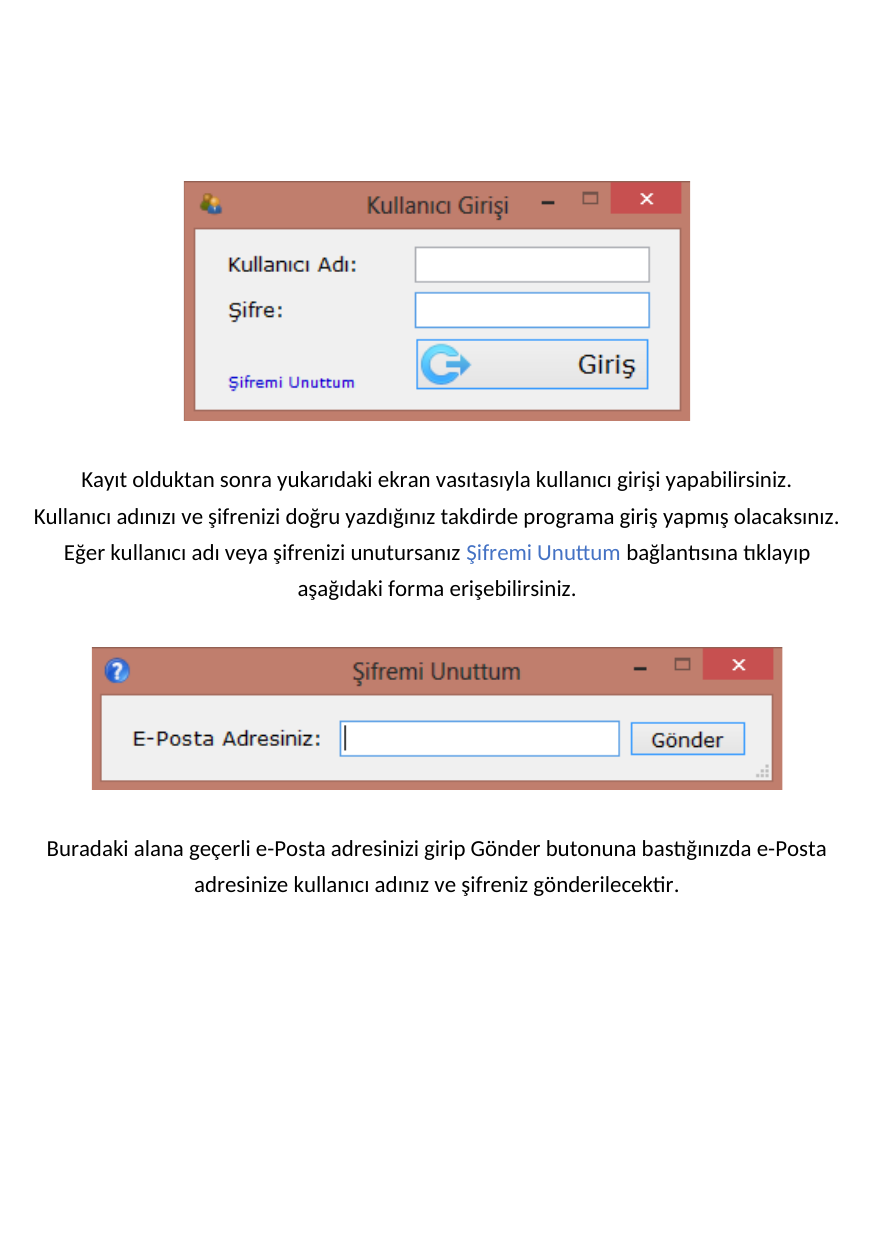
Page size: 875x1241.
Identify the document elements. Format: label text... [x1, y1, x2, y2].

text Buradaki alana geçerli e-Posta adresinizi girip Gönder butonuna bastığınızda e-Posta [0, 834, 874, 862]
text aşağıdaki forma erişebilirsiniz. [0, 574, 874, 603]
picture [91, 647, 783, 790]
text Kayıt olduktan sonra yukarıdaki ekran vasıtasıyla kullanıcı girişi yapabilirsiniz. [0, 466, 874, 493]
text Eğer kullanıcı adı veya şifrenizi unutursanız Şifremi Unuttum bağlantısına tıklayıp [0, 538, 874, 566]
text adresinize kullanıcı adınız ve şifreniz gönderilecektir. [0, 871, 874, 898]
picture [183, 181, 691, 421]
text Kullanıcı adınızı ve şifrenizi doğru yazdığınız takdirde programa giriş yapmış olacaksınız. [0, 502, 874, 530]
